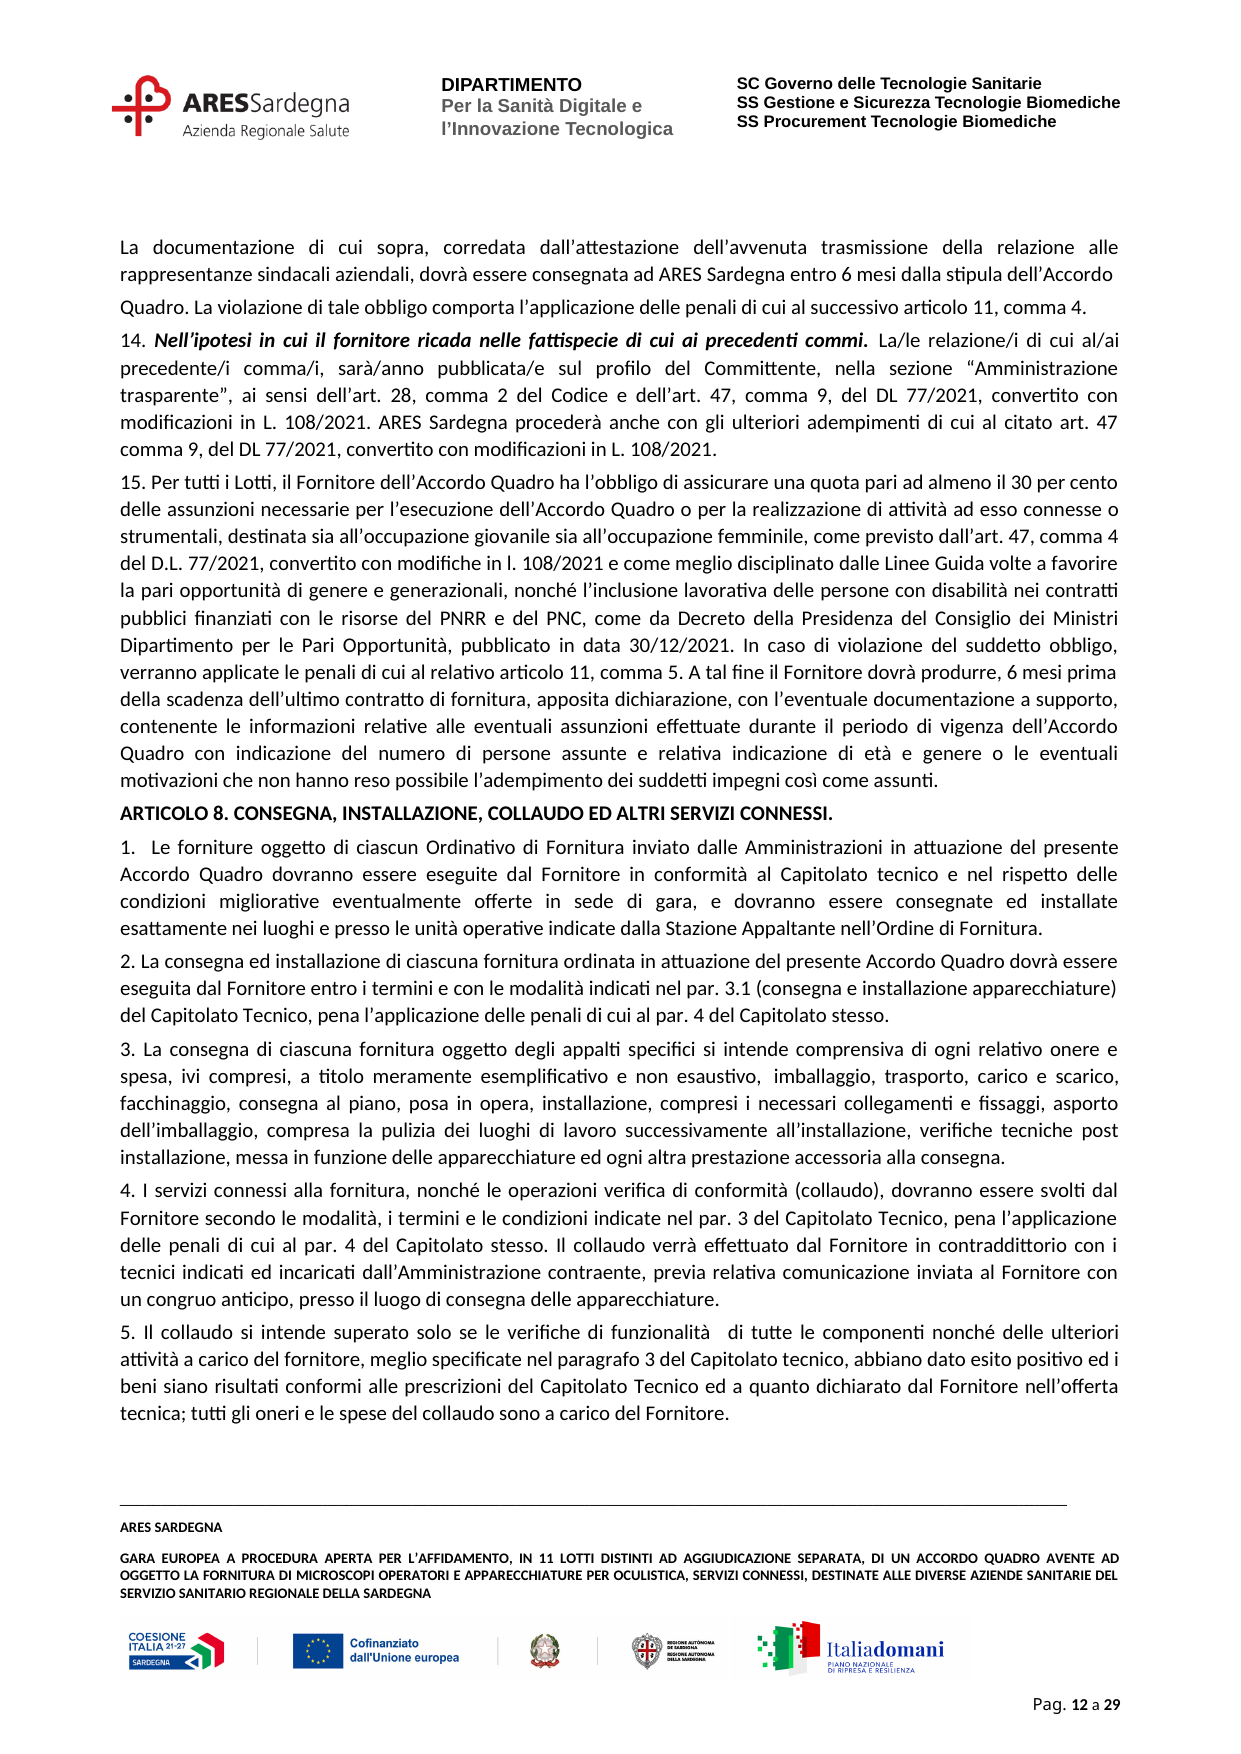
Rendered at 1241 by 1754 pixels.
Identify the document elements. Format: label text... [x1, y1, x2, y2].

text 5. Il collaudo si intende superato solo se le verifiche di funzionalità di tutte le componenti nonché delle ulteriori attività a carico del fornitore, meglio specificate nel paragrafo 3 del Capitolato tecnico, abbiano dato esito positivo ed i beni siano risultati conformi alle prescrizioni del Capitolato Tecnico ed a quanto dichiarato dal Fornitore nell’offerta tecnica; tutti gli oneri e le spese del collaudo sono a carico del Fornitore. [120, 1318, 1120, 1426]
text Quadro. La violazione di tale obbligo comporta l’applicazione delle penali di cui al successivo articolo 11, comma 4. [120, 293, 1120, 320]
text 4. I servizi connessi alla fornitura, nonché le operazioni verifica di conformità (collaudo), dovranno essere svolti dal Fornitore secondo le modalità, i termini e le condizioni indicate nel par. 3 del Capitolato Tecnico, pena l’applicazione delle penali di cui al par. 4 del Capitolato stesso. Il collaudo verrà effettuato dal Fornitore in contraddittorio con i tecnici indicati ed incaricati dall’Amministrazione contraente, previa relativa comunicazione inviata al Fornitore con un congruo anticipo, presso il luogo di consegna delle apparecchiature. [120, 1176, 1120, 1312]
text 14. Nell’ipotesi in cui il fornitore ricada nelle fattispecie di cui ai precedenti commi. La/le relazione/i di cui al/ai precedente/i comma/i, sarà/anno pubblicata/e sul profilo del Committente, nella sezione “Amministrazione trasparente”, ai sensi dell’art. 28, comma 2 del Codice e dell’art. 47, comma 9, del DL 77/2021, convertito con modificazioni in L. 108/2021. ARES Sardegna procederà anche con gli ulteriori adempimenti di cui al citato art. 47 comma 9, del DL 77/2021, convertito con modificazioni in L. 108/2021. [120, 326, 1120, 462]
picture [101, 73, 367, 141]
text 15. Per tutti i Lotti, il Fornitore dell’Accordo Quadro ha l’obbligo di assicurare una quota pari ad almeno il 30 per cento delle assunzioni necessarie per l’esecuzione dell’Accordo Quadro o per la realizzazione di attività ad esso connesse o strumentali, destinata sia all’occupazione giovanile sia all’occupazione femminile, come previsto dall’art. 47, comma 4 del D.L. 77/2021, convertito con modifiche in l. 108/2021 e come meglio disciplinato dalle Linee Guida volte a favorire la pari opportunità di genere e generazionali, nonché l’inclusione lavorativa delle persone con disabilità nei contratti pubblici finanziati con le risorse del PNRR e del PNC, come da Decreto della Presidenza del Consiglio dei Ministri Dipartimento per le Pari Opportunità, pubblicato in data 30/12/2021. In caso di violazione del suddetto obbligo, verranno applicate le penali di cui al relativo articolo 11, comma 5. A tal fine il Fornitore dovrà produrre, 6 mesi prima della scadenza dell’ultimo contratto di fornitura, apposita dichiarazione, con l’eventuale documentazione a supporto, contenente le informazioni relative alle eventuali assunzioni effettuate durante il periodo di vigenza dell’Accordo Quadro con indicazione del numero di persone assunte e relativa indicazione di età e genere o le eventuali motivazioni che non hanno reso possibile l’adempimento dei suddetti impegni così come assunti. [120, 468, 1120, 793]
text 1. Le forniture oggetto di ciascun Ordinativo di Fornitura inviato dalle Amministrazioni in attuazione del presente Accordo Quadro dovranno essere eseguite dal Fornitore in conformità al Capitolato tecnico e nel rispetto delle condizioni migliorative eventualmente offerte in sede di gara, e dovranno essere consegnate ed installate esattamente nei luoghi e presso le unità operative indicate dalla Stazione Appaltante nell’Ordine di Fornitura. [120, 832, 1120, 941]
text 3. La consegna di ciascuna fornitura oggetto degli appalti specifici si intende comprensiva di ogni relativo onere e spesa, ivi compresi, a titolo meramente esemplificativo e non esaustivo, imballaggio, trasporto, carico e scarico, facchinaggio, consegna al piano, posa in opera, installazione, compresi i necessari collegamenti e fissaggi, asporto dell’imballaggio, compresa la pulizia dei luoghi di lavoro successivamente all’installazione, verifiche tecniche post installazione, messa in funzione delle apparecchiature ed ogni altra prestazione accessoria alla consegna. [120, 1034, 1120, 1170]
text 2. La consegna ed installazione di ciascuna fornitura ordinata in attuazione del presente Accordo Quadro dovrà essere eseguita dal Fornitore entro i termini e con le modalità indicati nel par. 3.1 (consegna e installazione apparecchiature) del Capitolato Tecnico, pena l’applicazione delle penali di cui al par. 4 del Capitolato stesso. [120, 947, 1120, 1028]
text La documentazione di cui sopra, corredata dall’attestazione dell’avvenuta trasmissione della relazione alle rappresentanze sindacali aziendali, dovrà essere consegnata ad ARES Sardegna entro 6 mesi dalla stipula dell’Accordo [120, 232, 1120, 287]
picture [731, 1614, 973, 1680]
text ARTICOLO 8. CONSEGNA, INSTALLAZIONE, COLLAUDO ED ALTRI SERVIZI CONNESSI. [120, 799, 1120, 826]
